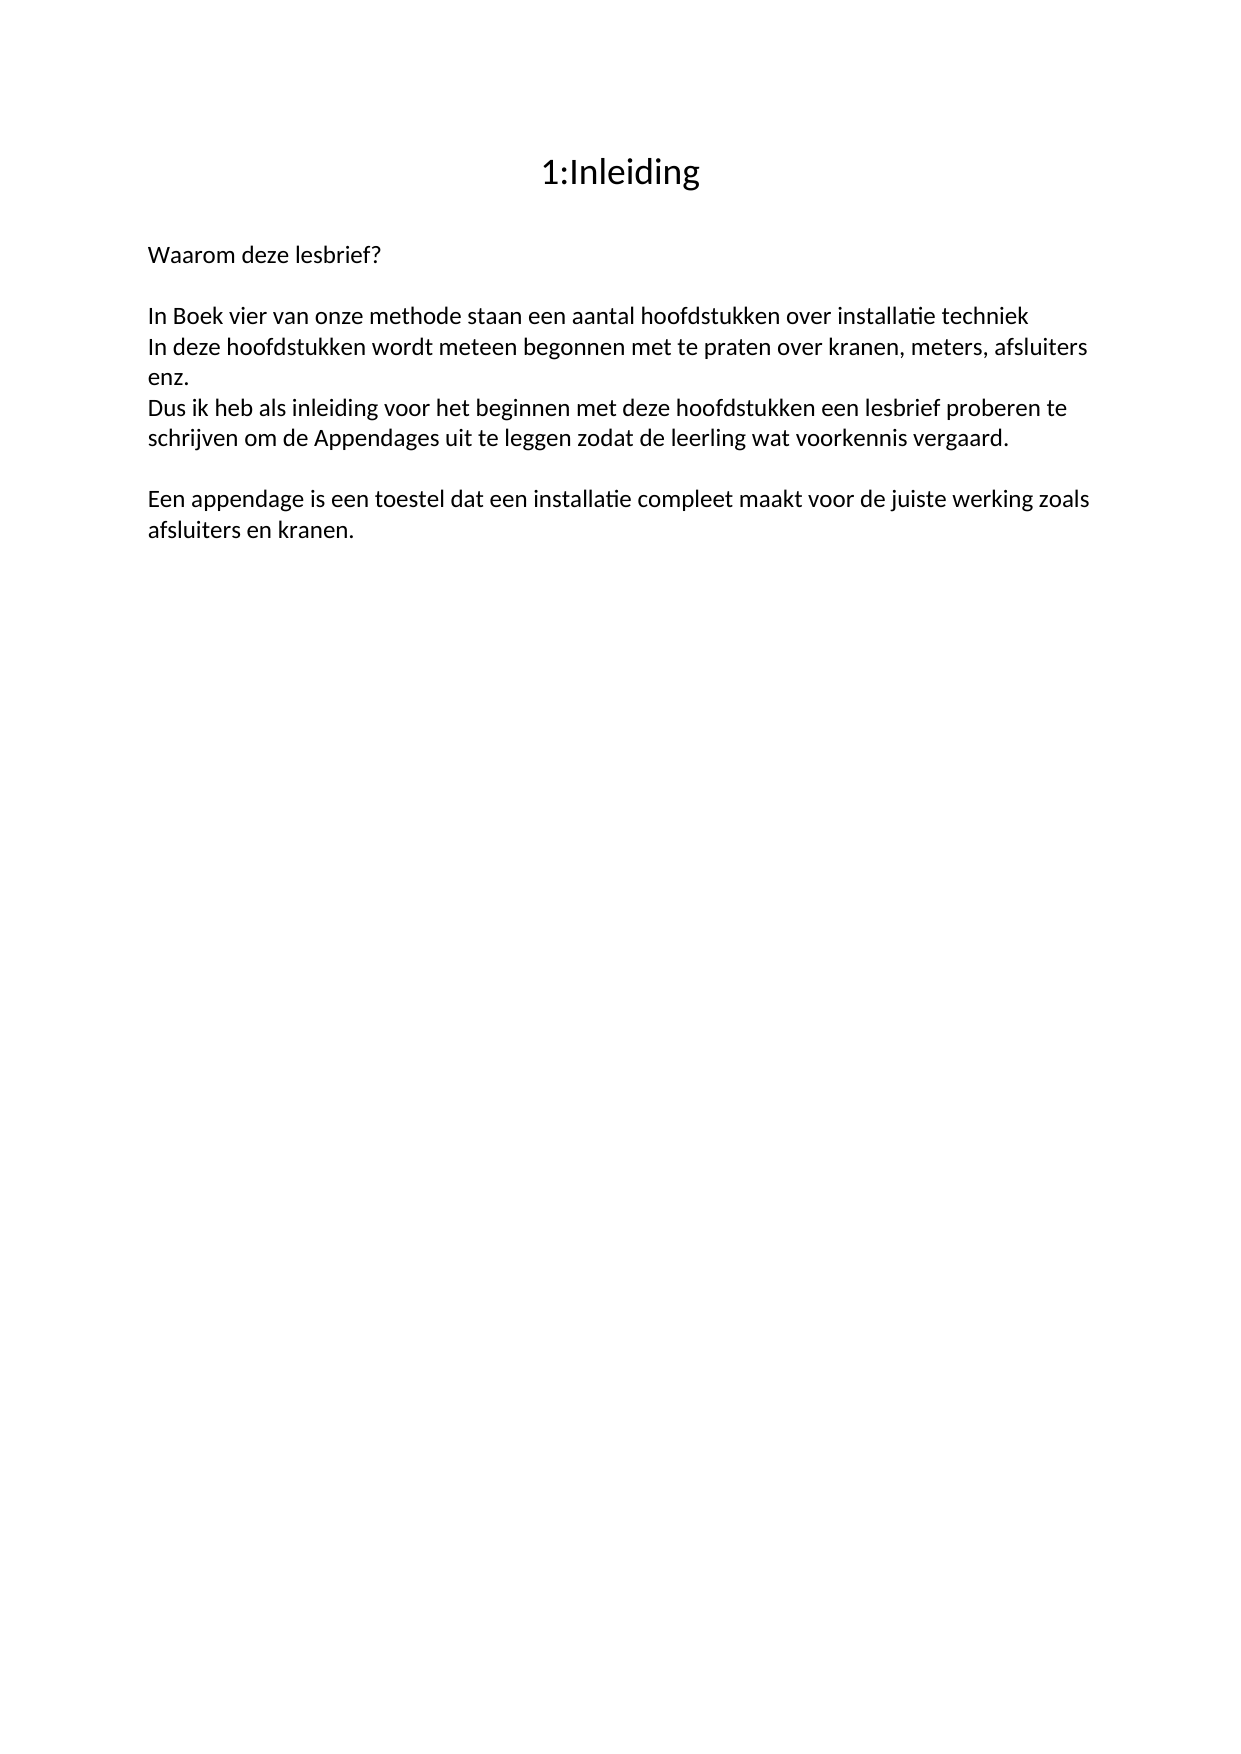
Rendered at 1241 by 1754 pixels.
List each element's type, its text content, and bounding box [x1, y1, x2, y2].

text Waarom deze lesbrief? [148, 239, 1093, 270]
text In Boek vier van onze methode staan een aantal hoofdstukken over installatie techniek [148, 300, 1093, 331]
text 1:Inleiding [148, 148, 1093, 193]
text In deze hoofdstukken wordt meteen begonnen met te praten over kranen, meters, afsluiters enz. [148, 331, 1093, 392]
text Dus ik heb als inleiding voor het beginnen met deze hoofdstukken een lesbrief proberen te schrijven om de Appendages uit te leggen zodat de leerling wat voorkennis vergaard. [148, 392, 1093, 453]
text Een appendage is een toestel dat een installatie compleet maakt voor de juiste werking zoals afsluiters en kranen. [148, 483, 1093, 544]
